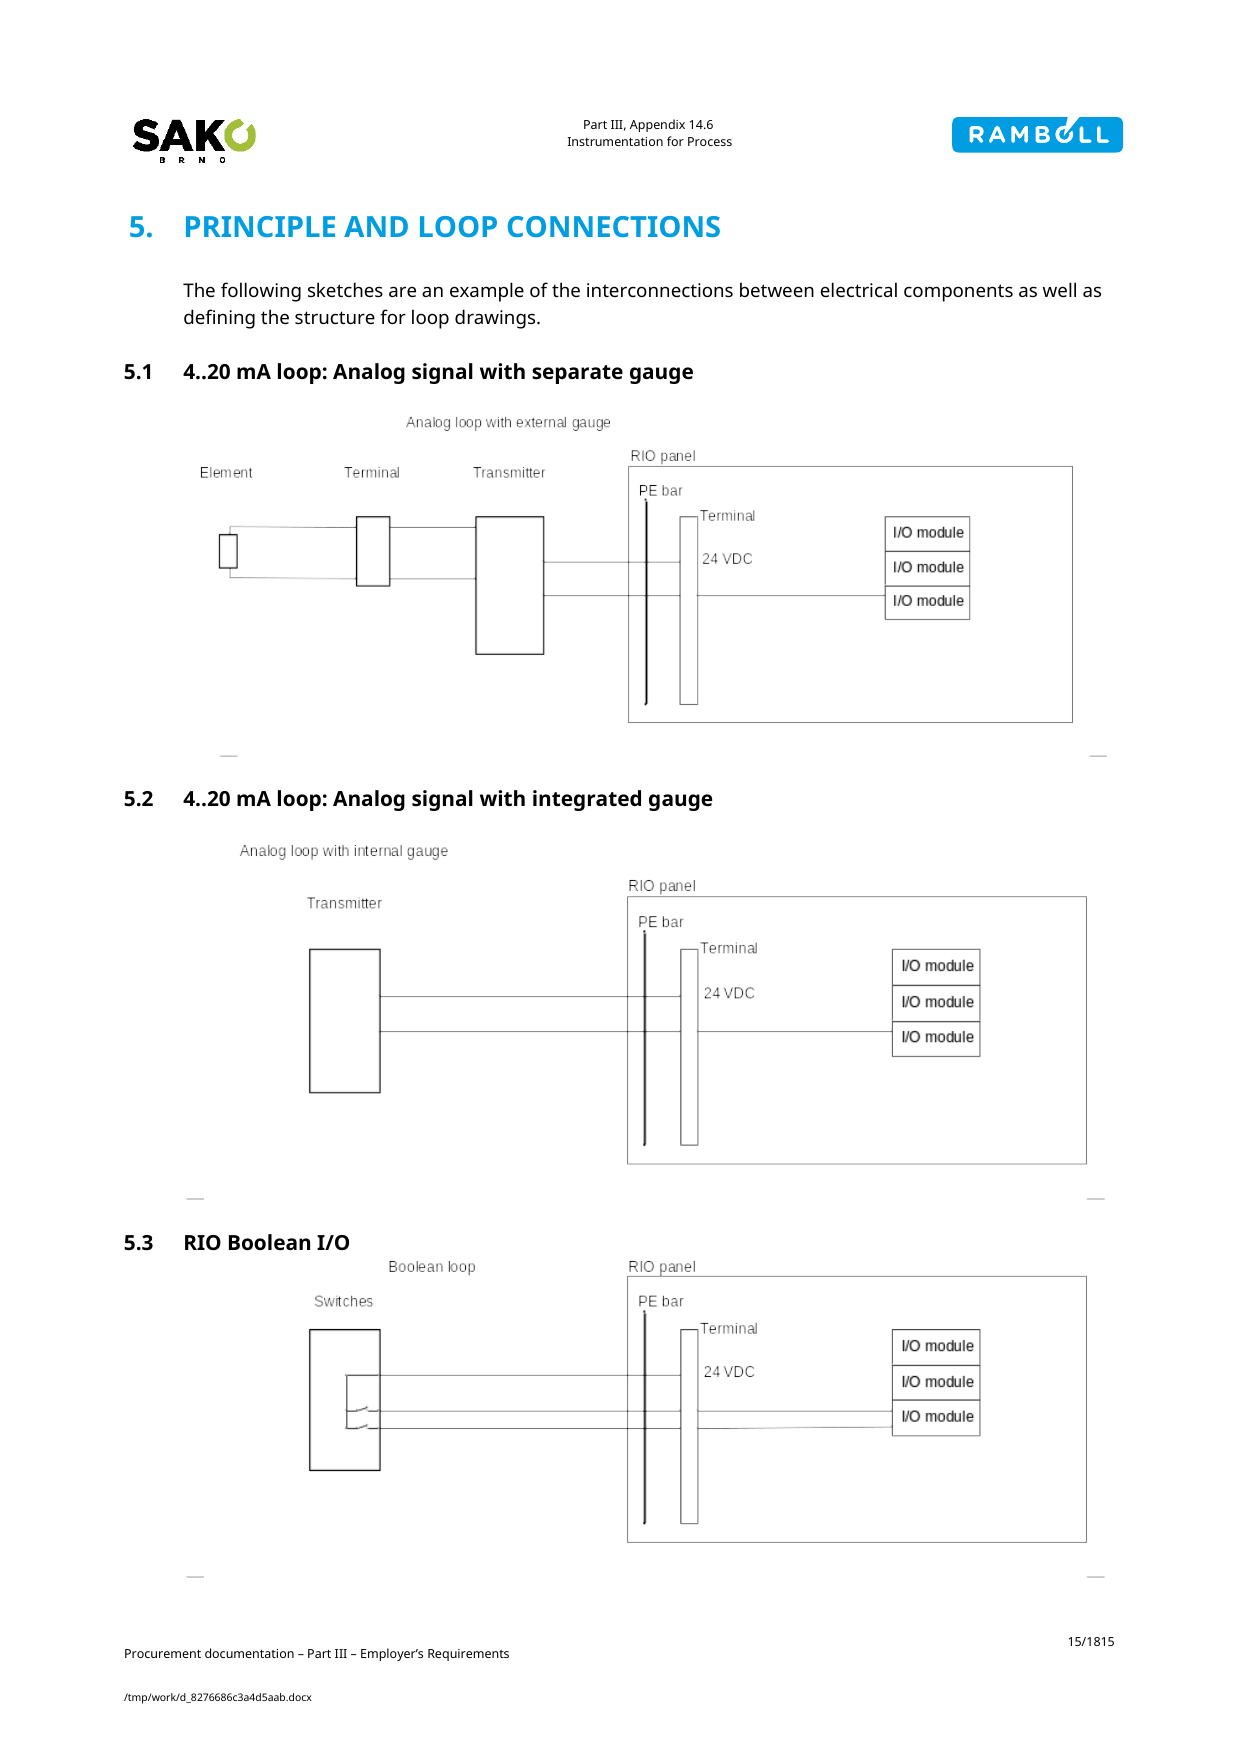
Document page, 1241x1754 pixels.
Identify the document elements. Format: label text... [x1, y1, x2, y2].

picture [132, 119, 256, 163]
text The following sketches are an example of the interconnections between electrical components as well as defining the structure for loop drawings. [183, 276, 1116, 330]
subtitle RIO Boolean I/O [153, 1228, 1116, 1256]
subtitle 4..20 mA loop: Analog signal with separate gauge [153, 357, 1116, 385]
subtitle Principle and Loop Connections [153, 207, 1116, 246]
subtitle 4..20 mA loop: Analog signal with integrated gauge [153, 784, 1116, 813]
